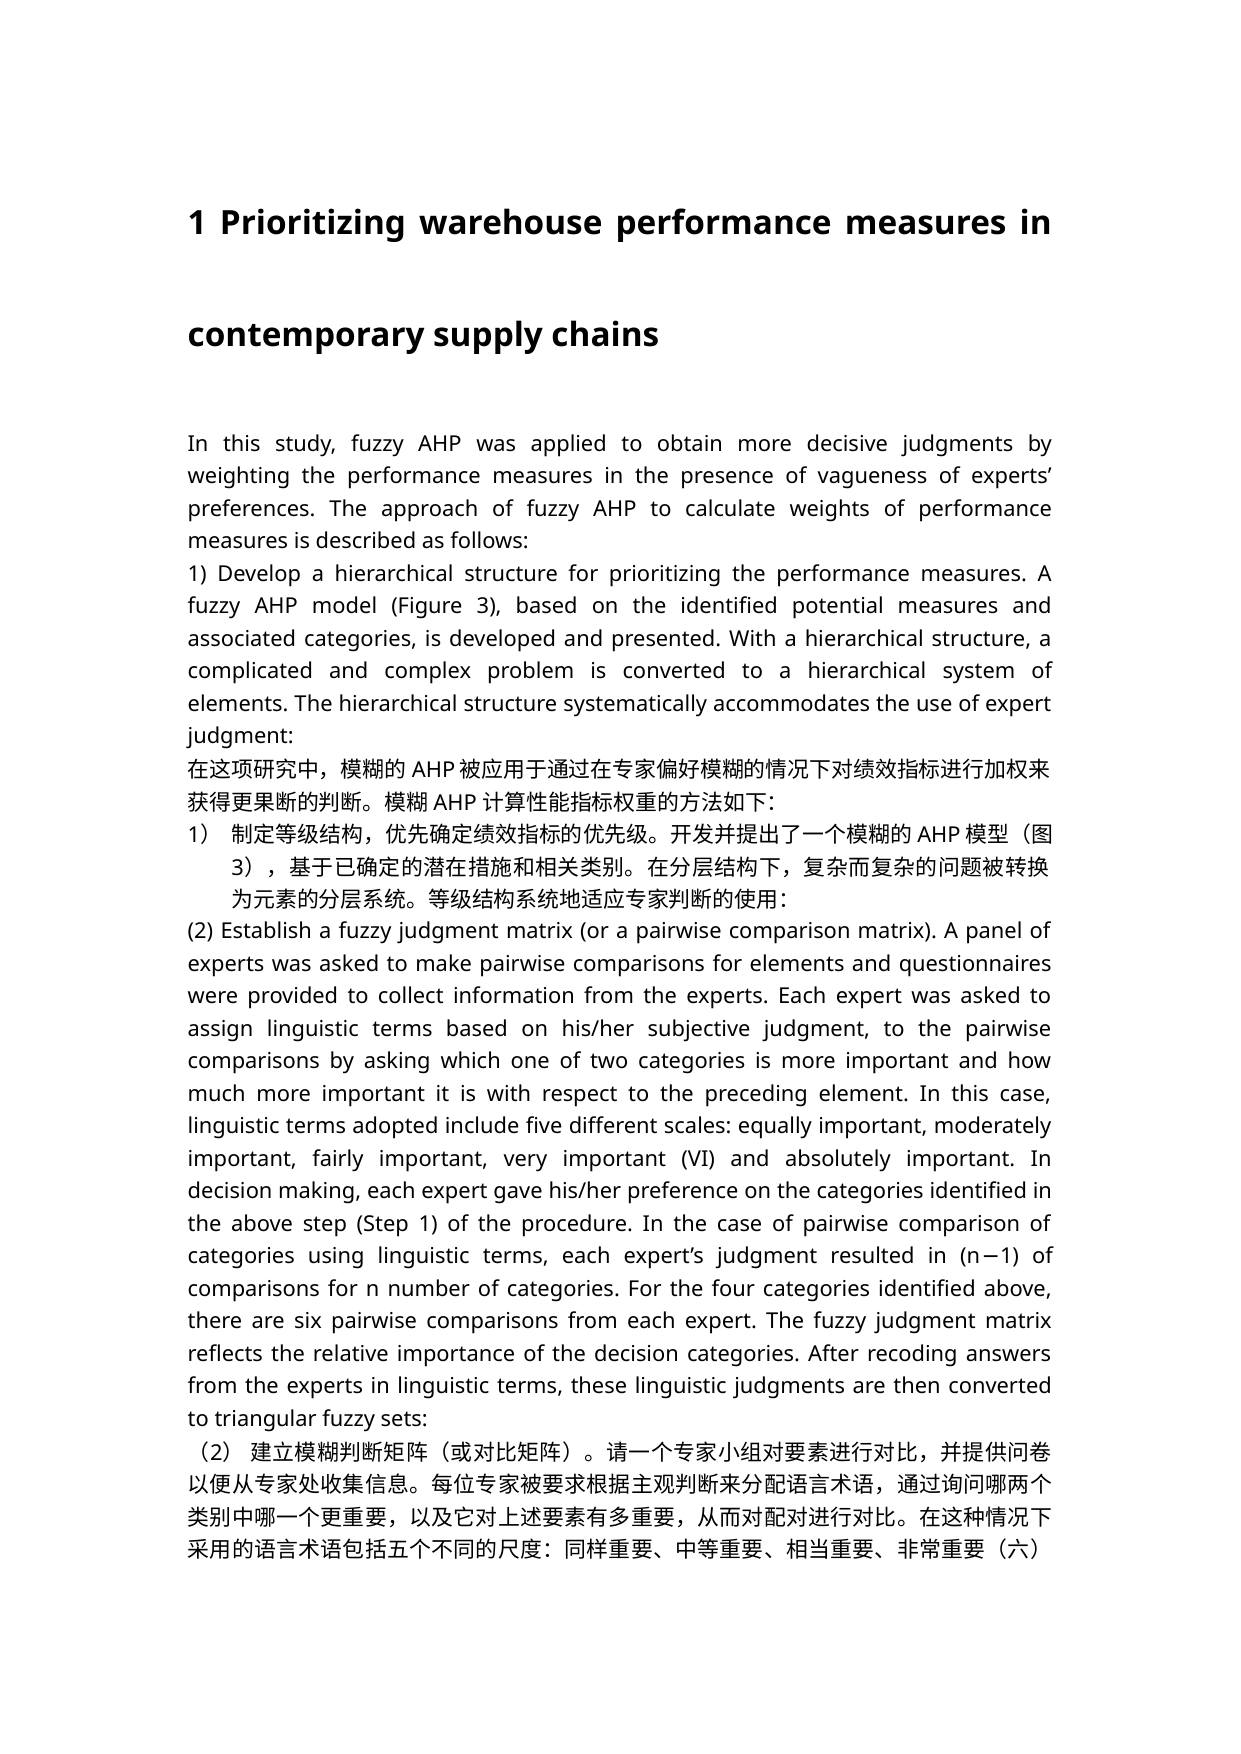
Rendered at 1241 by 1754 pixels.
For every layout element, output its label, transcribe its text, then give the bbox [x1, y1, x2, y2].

text (2) Establish a fuzzy judgment matrix (or a pairwise comparison matrix). A panel of experts was asked to make pairwise comparisons for elements and questionnaires were provided to collect information from the experts. Each expert was asked to assign linguistic terms based on his/her subjective judgment, to the pairwise comparisons by asking which one of two categories is more important and how much more important it is with respect to the preceding element. In this case, linguistic terms adopted include five different scales: equally important, moderately important, fairly important, very important (VI) and absolutely important. In decision making, each expert gave his/her preference on the categories identified in the above step (Step 1) of the procedure. In the case of pairwise comparison of categories using linguistic terms, each expert’s judgment resulted in (n−1) of comparisons for n number of categories. For the four categories identified above, there are six pairwise comparisons from each expert. The fuzzy judgment matrix reflects the relative importance of the decision categories. After recoding answers from the experts in linguistic terms, these linguistic judgments are then converted to triangular fuzzy sets: [187, 914, 1053, 1434]
list 制定等级结构，优先确定绩效指标的优先级。开发并提出了一个模糊的AHP模型（图3），基于已确定的潜在措施和相关类别。在分层结构下，复杂而复杂的问题被转换为元素的分层系统。等级结构系统地适应专家判断的使用： [187, 817, 1053, 914]
text 在这项研究中，模糊的AHP被应用于通过在专家偏好模糊的情况下对绩效指标进行加权来获得更果断的判断。模糊 AHP 计算性能指标权重的方法如下： [187, 752, 1053, 817]
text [187, 1434, 1053, 1564]
text 1) Develop a hierarchical structure for prioritizing the performance measures. A fuzzy AHP model (Figure 3), based on the identified potential measures and associated categories, is developed and presented. With a hierarchical structure, a complicated and complex problem is converted to a hierarchical system of elements. The hierarchical structure systematically accommodates the use of expert judgment: [187, 557, 1053, 752]
text In this study, fuzzy AHP was applied to obtain more decisive judgments by weighting the performance measures in the presence of vagueness of experts’ preferences. The approach of fuzzy AHP to calculate weights of performance measures is described as follows: [187, 427, 1053, 557]
subtitle 1 Prioritizing warehouse performance measures in contemporary supply chains [187, 189, 1053, 366]
